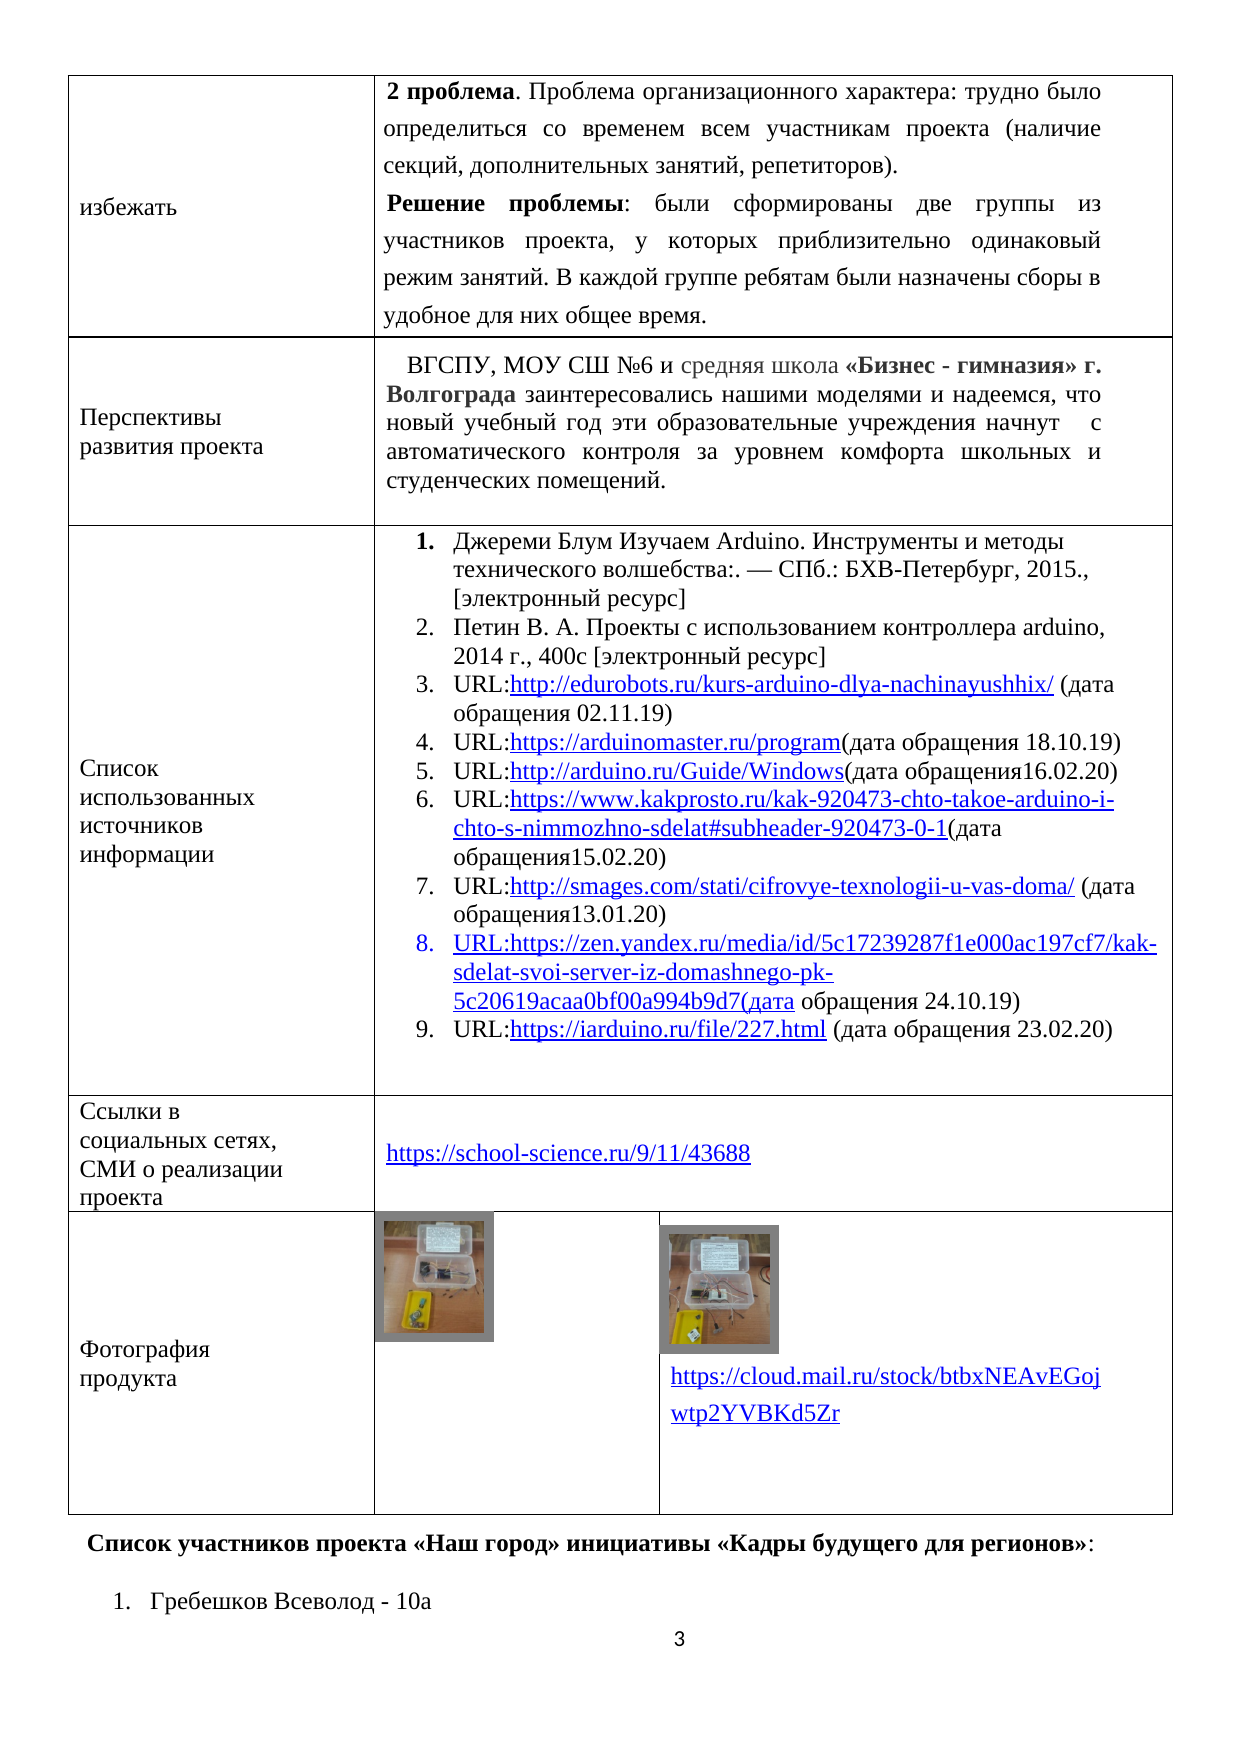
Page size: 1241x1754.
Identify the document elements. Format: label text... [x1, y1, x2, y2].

table_cell [375, 1212, 659, 1514]
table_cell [375, 76, 1172, 336]
table_cell https://cloud.mail.ru/stock/btbxNEAvEGojwtp2YVBKd5Zr [660, 1212, 1172, 1514]
table_cell Фотография продукта [69, 1212, 374, 1514]
table_cell https://school-science.ru/9/11/43688 [375, 1096, 1172, 1211]
table_cell Перспективы развития проекта [69, 338, 374, 525]
picture [384, 1311, 484, 1333]
table_cell Джереми Блум Изучаем Arduino. Инструменты и методы технического волшебства:. — СПб.: БХВ-Петербург, 2015., [электронный ресурс] Петин В. А. Проекты с использованием контроллера arduino, 2014 г., 400с [электронный ресурс] URL:http://edurobots.ru/kurs-arduino-dlya-nachinayushhix/ (дата обращения 02.11.19) URL:https://arduinomaster.ru/program(дата обращения 18.10.19) URL:http://arduino.ru/Guide/Windows(дата обращения16.02.20) URL:https://www.kakprosto.ru/kak-920473-chto-takoe-arduino-i-chto-s-nimmozhno-sdelat#subheader-920473-0-1(дата обращения15.02.20) URL:http://smages.com/stati/cifrovye-texnologii-u-vas-doma/ (дата обращения13.01.20) URL:https://zen.yandex.ru/media/id/5c17239287f1e000ac197cf7/kak-sdelat-svoi-server-iz-domashnego-pk-5c20619acaa0bf00a994b9d7(дата обращения 24.10.19) URL:https://iarduino.ru/file/227.html (дата обращения 23.02.20) [375, 526, 1172, 1095]
picture [669, 1234, 770, 1344]
text Список участников проекта «Наш город» инициативы «Кадры будущего для регионов»: [75, 1528, 1106, 1557]
table_cell ВГСПУ, МОУ СШ №6 и средняя школа «Бизнес - гимназия» г. Волгограда заинтересовались нашими моделями и надеемся, что новый учебный год эти образовательные учреждения начнут с автоматического контроля за уровнем комфорта школьных и студенческих помещений. [375, 338, 1172, 525]
table_cell Список использованных источников информации [69, 526, 374, 1095]
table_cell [69, 76, 374, 336]
table_cell Ссылки в социальных сетях, СМИ о реализации проекта [69, 1096, 374, 1211]
list Гребешков Всеволод - 10а [112, 1586, 1106, 1615]
